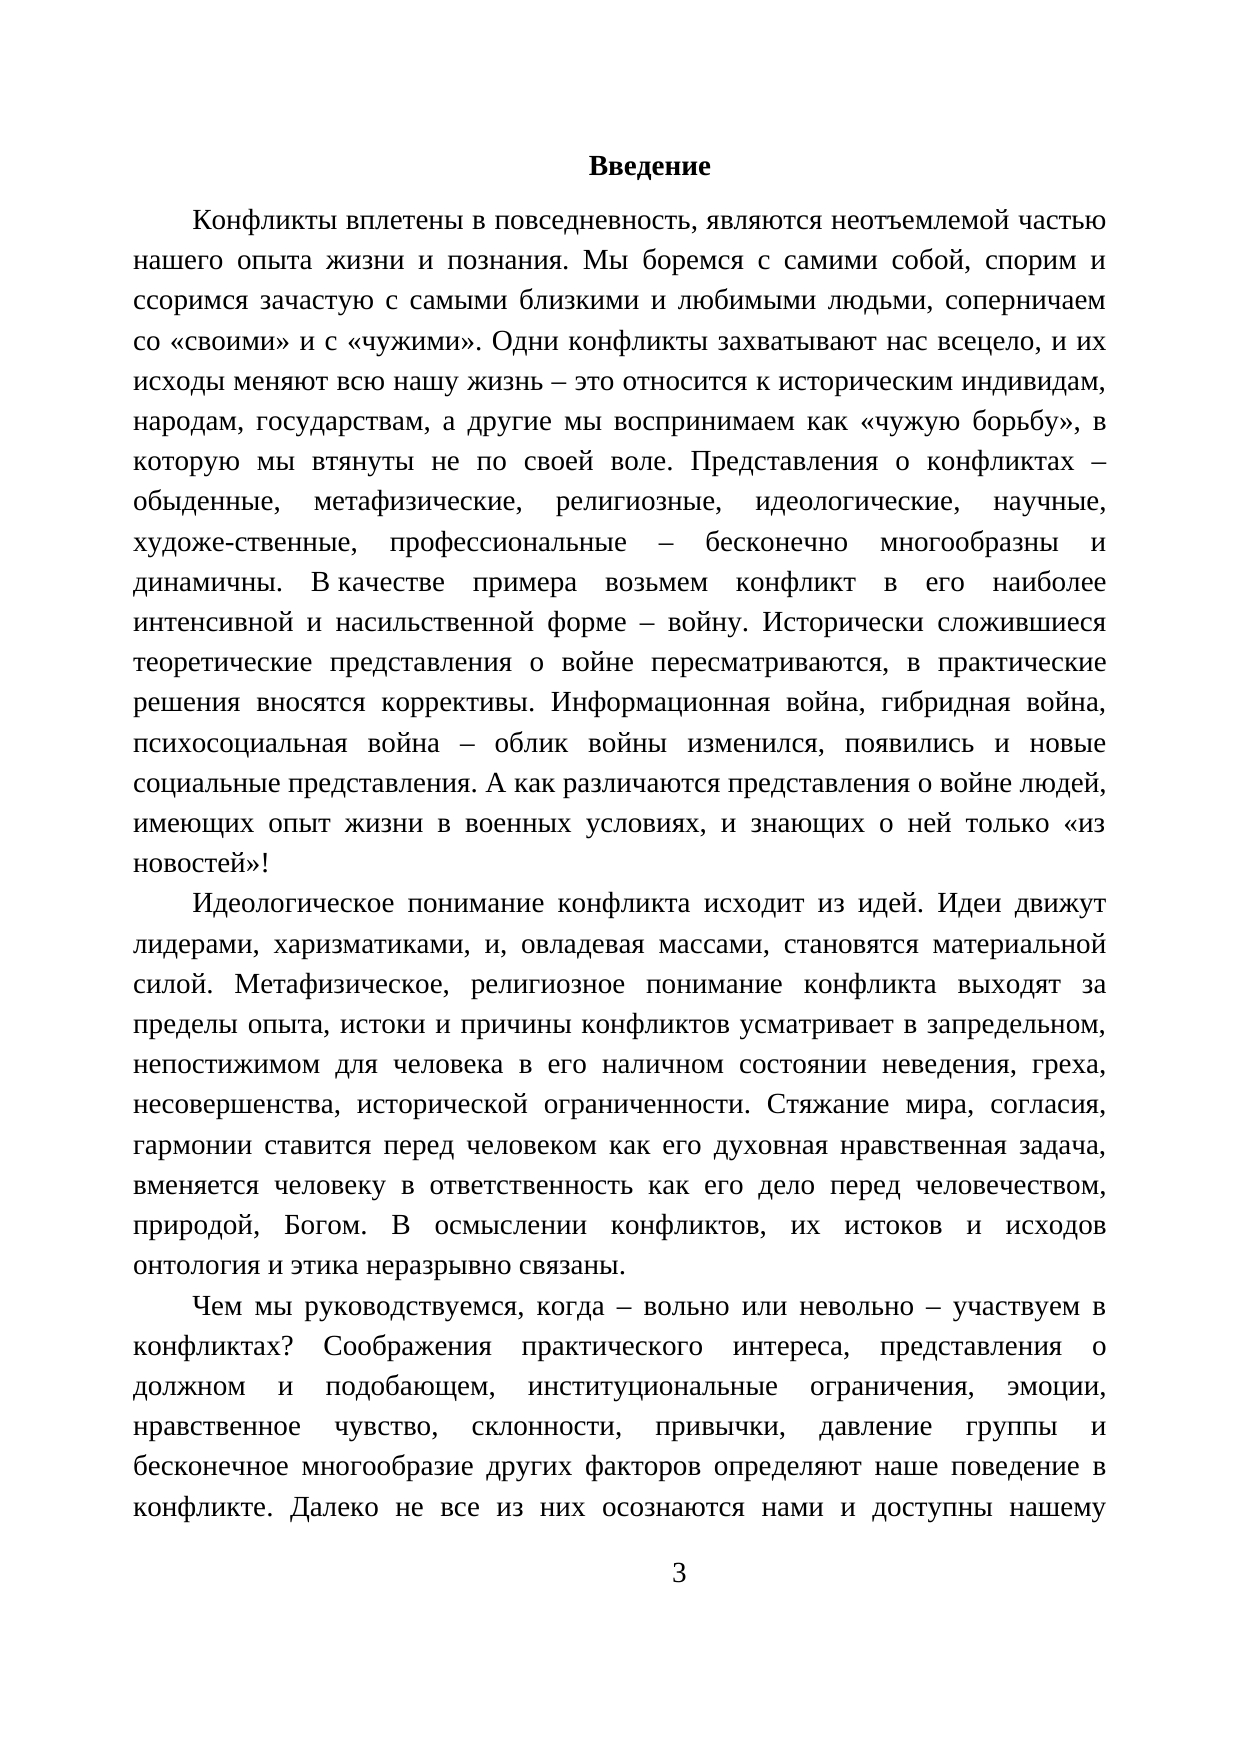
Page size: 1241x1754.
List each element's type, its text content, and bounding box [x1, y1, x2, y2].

text Конфликты вплетены в повседневность, являются неотъемлемой частью нашего опыта жизни и познания. Мы боремся с самими собой, спорим и ссоримся зачастую с самыми близкими и любимыми людьми, соперничаем со «своими» и с «чужими». Одни конфликты захватывают нас всецело, и их исходы меняют всю нашу жизнь – это относится к историческим индивидам, народам, государствам, а другие мы воспринимаем как «чужую борьбу», в которую мы втянуты не по своей воле. Представления о конфликтах – обыденные, метафизические, религиозные, идеологические, научные, художе-ственные, профессиональные – бесконечно многообразны и динамичны. В качестве примера возьмем конфликт в его наиболее интенсивной и насильственной форме – войну. Исторически сложившиеся теоретические представления о войне пересматриваются, в практические решения вносятся коррективы. Информационная война, гибридная война, психосоциальная война – облик войны изменился, появились и новые социальные представления. А как различаются представления о войне людей, имеющих опыт жизни в военных условиях, и знающих о ней только «из новостей»! [133, 202, 1107, 879]
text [133, 1288, 1107, 1522]
subtitle Введение [133, 148, 1107, 181]
text Идеологическое понимание конфликта исходит из идей. Идеи движут лидерами, харизматиками, и, овладевая массами, становятся материальной силой. Метафизическое, религиозное понимание конфликта выходят за пределы опыта, истоки и причины конфликтов усматривает в запредельном, непостижимом для человека в его наличном состоянии неведения, греха, несовершенства, исторической ограниченности. Стяжание мира, согласия, гармонии ставится перед человеком как его духовная нравственная задача, вменяется человеку в ответственность как его дело перед человечеством, природой, Богом. В осмыслении конфликтов, их истоков и исходов онтология и этика неразрывно связаны. [133, 886, 1107, 1281]
